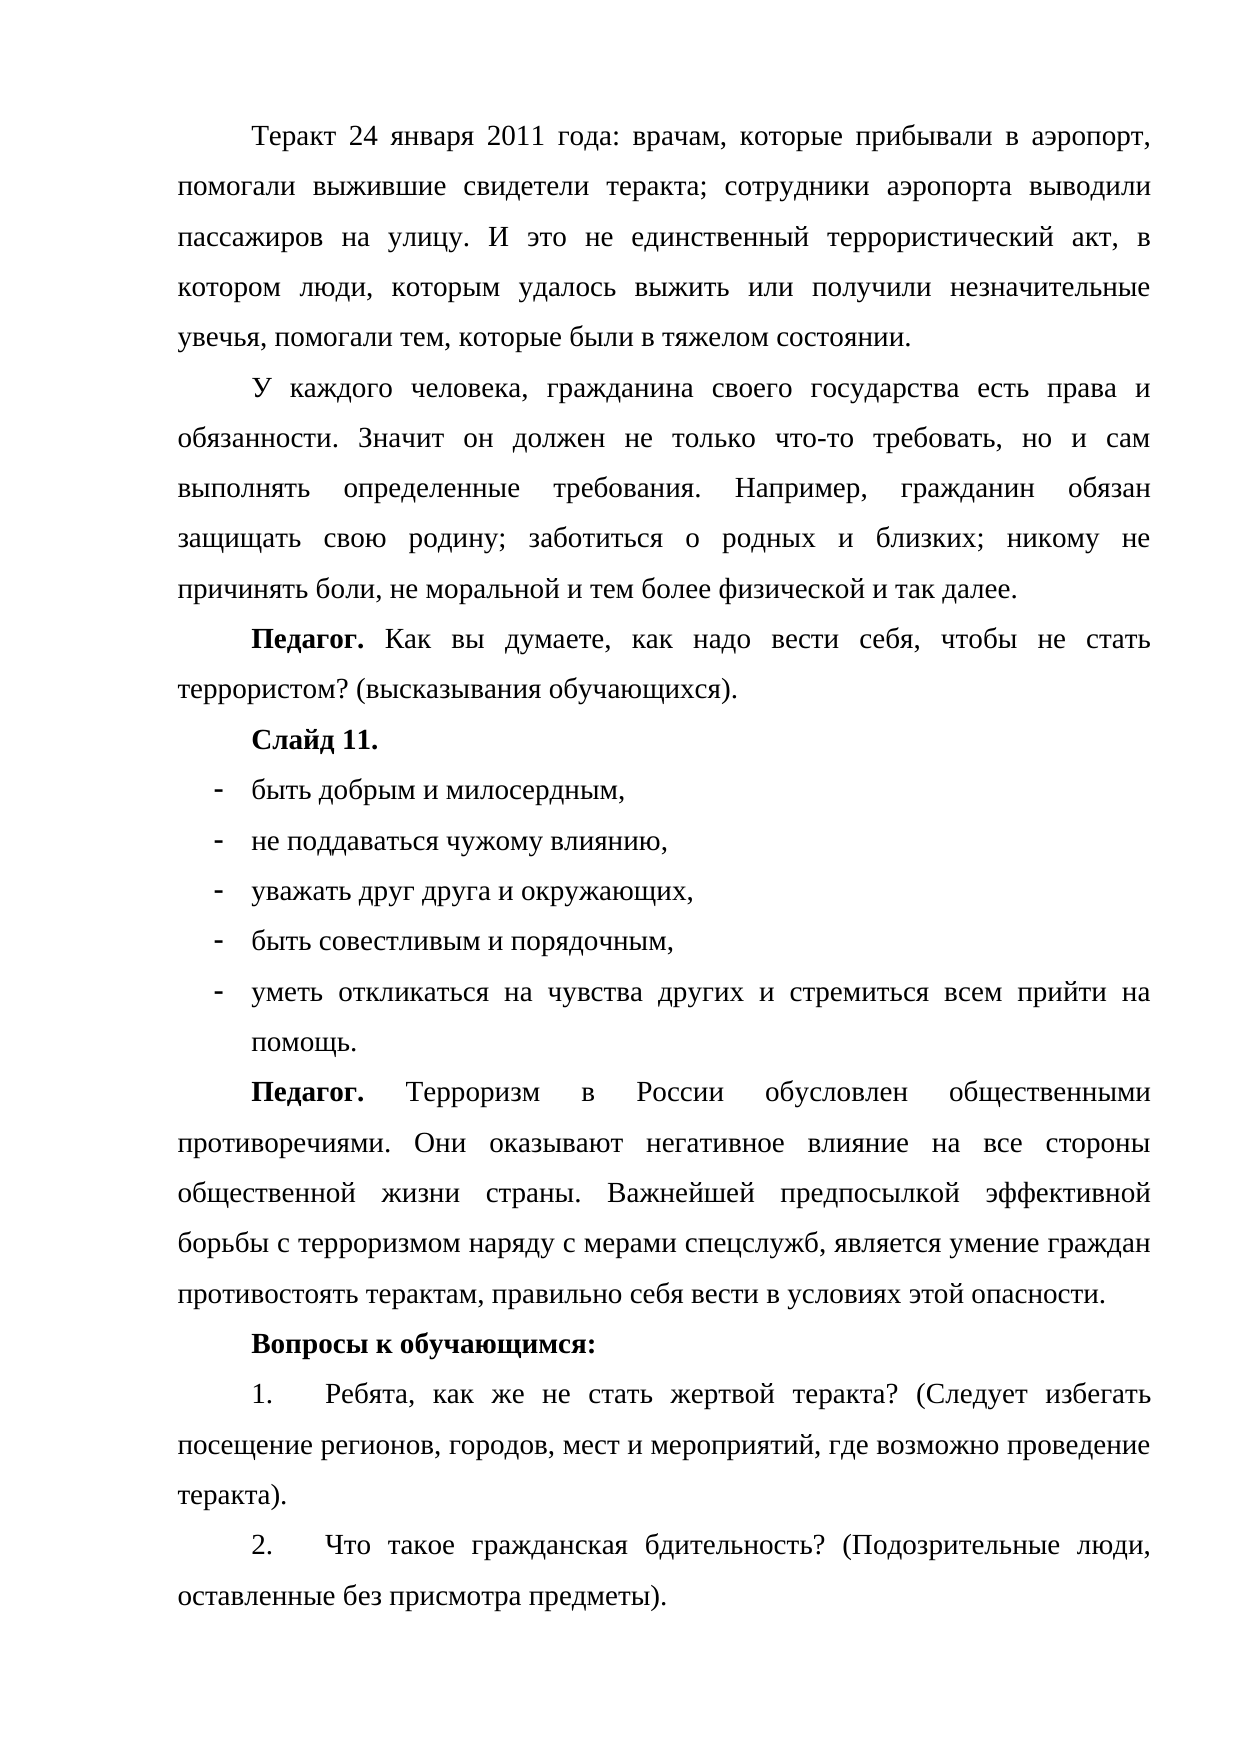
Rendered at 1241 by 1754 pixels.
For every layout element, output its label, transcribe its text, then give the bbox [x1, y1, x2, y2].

text Педагог. Как вы думаете, как надо вести себя, чтобы не стать террористом? (высказывания обучающихся). [177, 621, 1152, 705]
text Педагог. Терроризм в России обусловлен общественными противоречиями. Они оказывают негативное влияние на все стороны общественной жизни страны. Важнейшей предпосылкой эффективной борьбы с терроризмом наряду с мерами спецслужб, является умение граждан противостоять терактам, правильно себя вести в условиях этой опасности. [177, 1074, 1152, 1309]
list Ребята, как же не стать жертвой теракта? (Следует избегать посещение регионов, городов, мест и мероприятий, где возможно проведение теракта). [177, 1376, 1152, 1511]
list уметь откликаться на чувства других и стремиться всем прийти на помощь. [213, 974, 1152, 1058]
list уважать друг друга и окружающих, [213, 873, 1152, 907]
text У каждого человека, гражданина своего государства есть права и обязанности. Значит он должен не только что-то требовать, но и сам выполнять определенные требования. Например, гражданин обязан защищать свою родину; заботиться о родных и близких; никому не причинять боли, не моральной и тем более физической и так далее. [177, 370, 1152, 604]
list Что такое гражданская бдительность? (Подозрительные люди, оставленные без присмотра предметы). [177, 1527, 1152, 1611]
list быть добрым и милосердным, [213, 772, 1152, 806]
text Теракт 24 января 2011 года: врачам, которые прибывали в аэропорт, помогали выжившие свидетели теракта; сотрудники аэропорта выводили пассажиров на улицу. И это не единственный террористический акт, в котором люди, которым удалось выжить или получили незначительные увечья, помогали тем, которые были в тяжелом состоянии. [177, 118, 1152, 353]
text Слайд 11. [177, 722, 1152, 755]
list не поддаваться чужому влиянию, [213, 823, 1152, 856]
list быть совестливым и порядочным, [213, 923, 1152, 957]
text Вопросы к обучающимся: [177, 1326, 1152, 1360]
